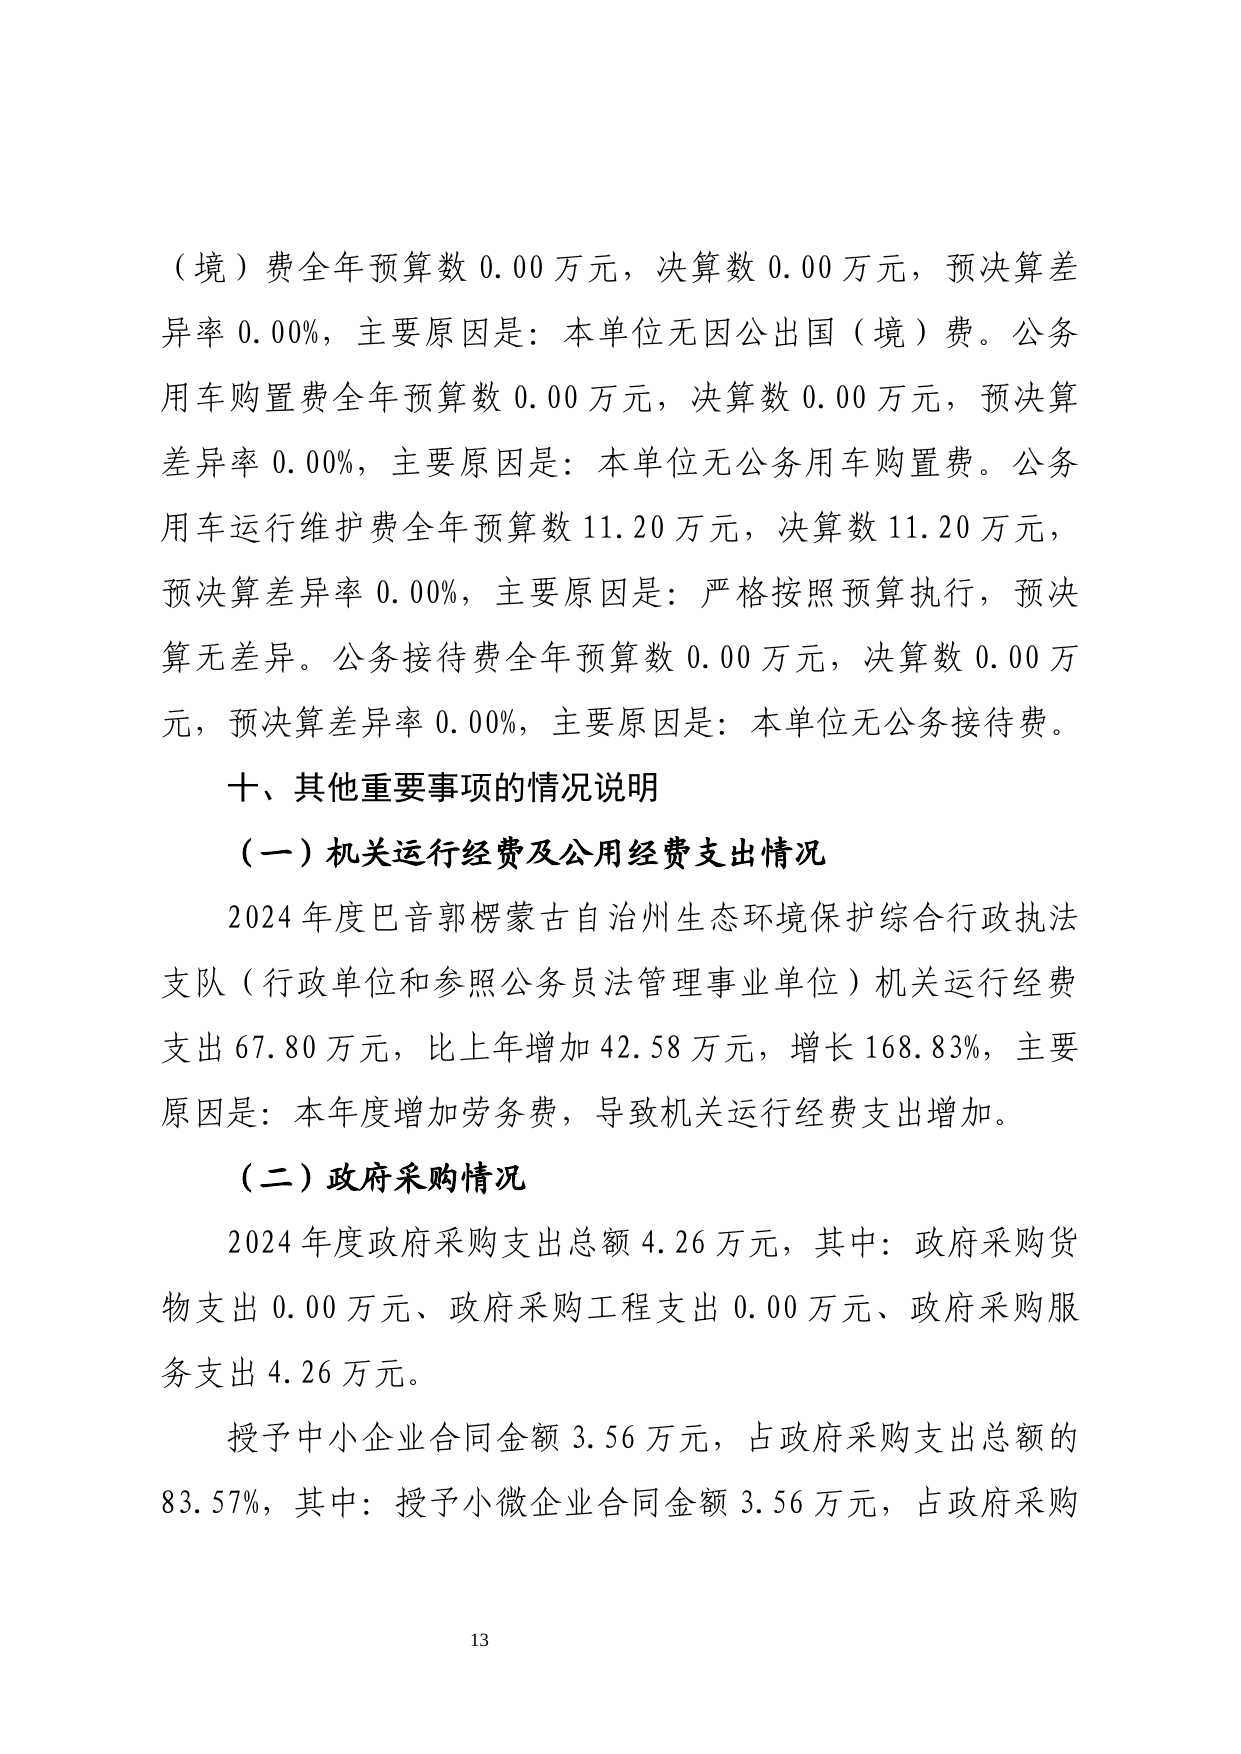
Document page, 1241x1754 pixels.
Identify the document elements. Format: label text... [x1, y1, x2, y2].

text 2024年度巴音郭楞蒙古自治州生态环境保护综合行政执法支队（行政单位和参照公务员法管理事业单位）机关运行经费支出67.80万元，比上年增加42.58万元，增长168.83%，主要原因是：本年度增加劳务费，导致机关运行经费支出增加。 [159, 883, 1081, 1143]
text （二）政府采购情况 [159, 1143, 1081, 1208]
text 2024年度政府采购支出总额4.26万元，其中：政府采购货物支出0.00万元、政府采购工程支出0.00万元、政府采购服务支出4.26万元。 [159, 1208, 1081, 1403]
text （一）机关运行经费及公用经费支出情况 [159, 818, 1081, 883]
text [159, 233, 1081, 753]
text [159, 1403, 1081, 1533]
text 十、其他重要事项的情况说明 [159, 753, 1081, 818]
